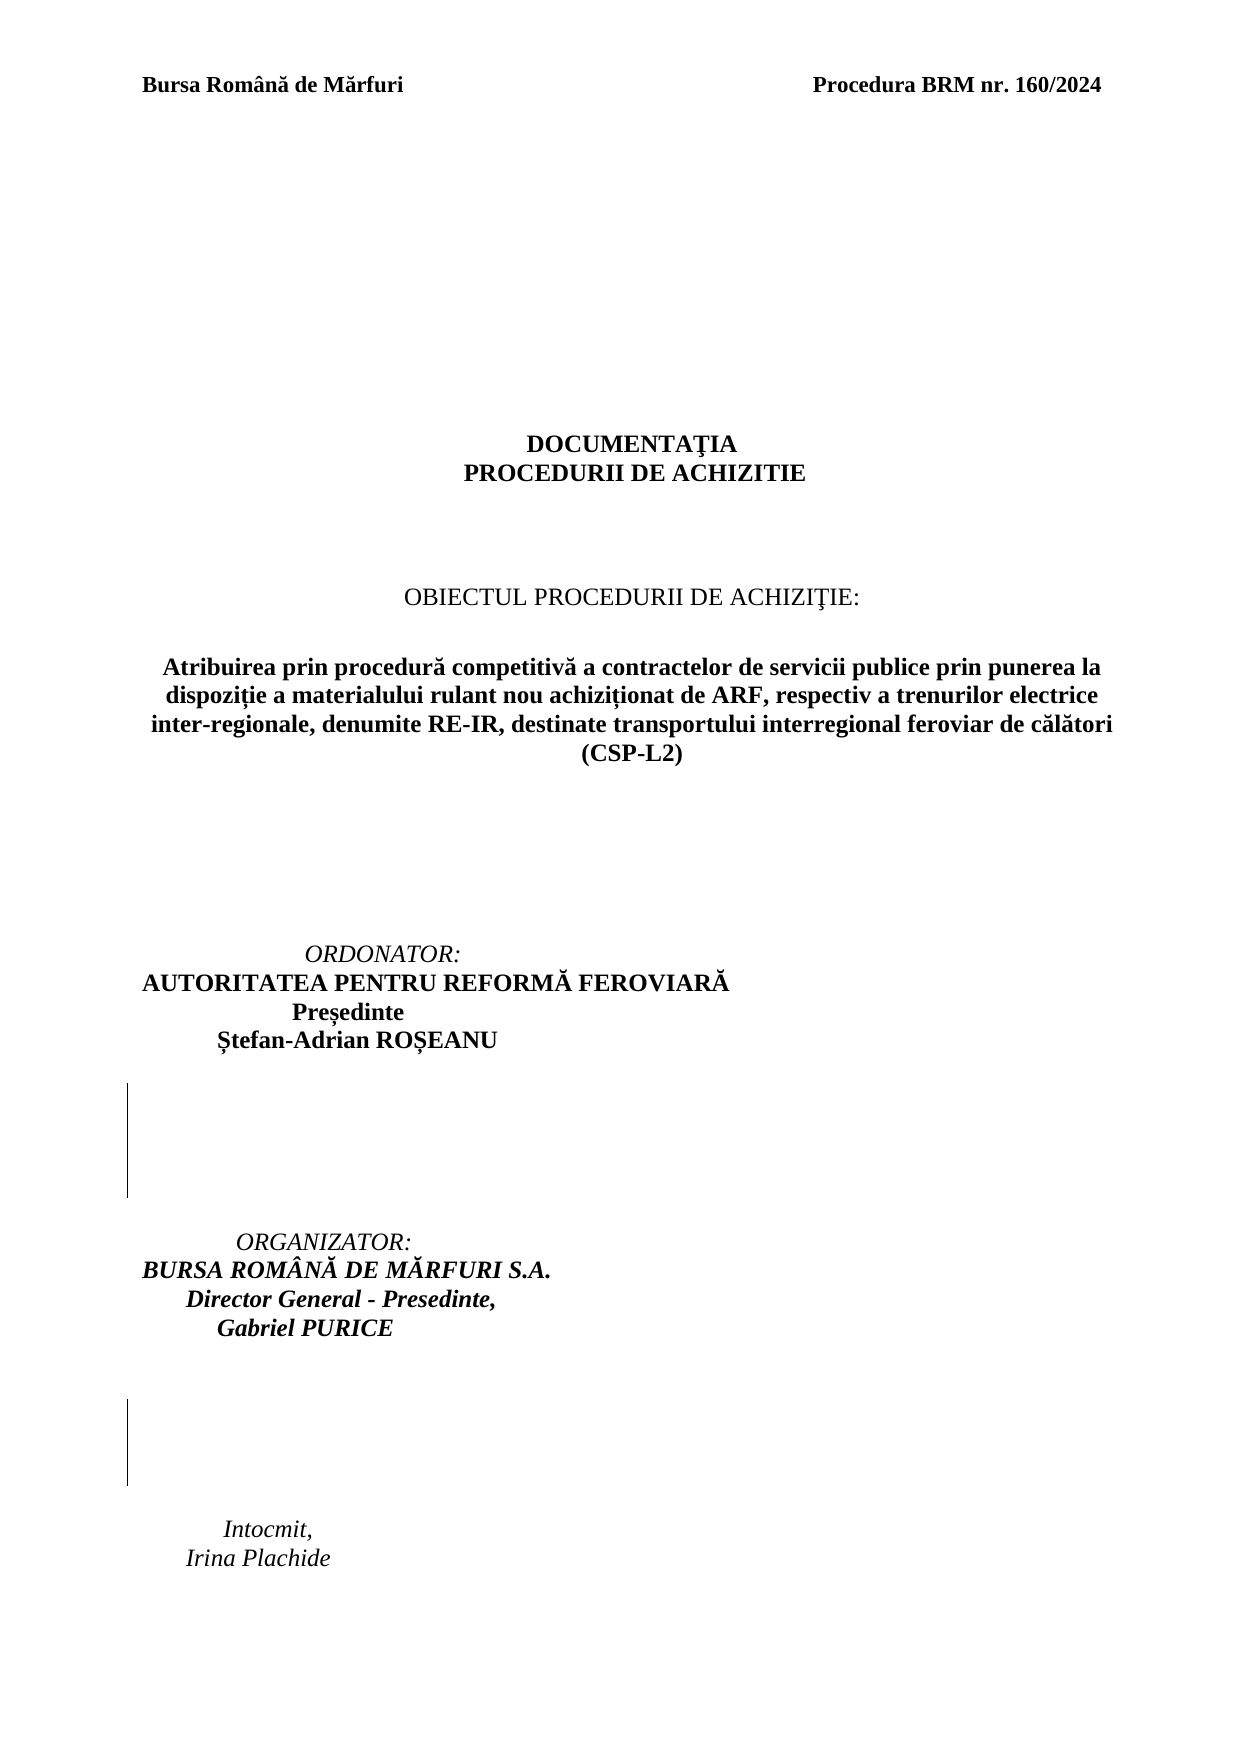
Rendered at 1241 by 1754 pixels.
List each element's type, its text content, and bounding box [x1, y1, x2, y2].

text AUTORITATEA PENTRU REFORMĂ FEROVIARĂ [142, 968, 1122, 997]
text DOCUMENTAŢIA [142, 429, 1122, 458]
text PROCEDURII DE ACHIZITIE [142, 458, 1122, 487]
text Președinte [217, 997, 1122, 1026]
text ORGANIZATOR: [142, 1227, 1122, 1256]
text Director General - Presedinte, [142, 1284, 1122, 1313]
text Gabriel PURICE [142, 1313, 1122, 1342]
text ORDONATOR: [142, 939, 1122, 968]
text Ștefan-Adrian ROȘEANU [217, 1026, 1122, 1054]
text Irina Plachide [142, 1543, 1122, 1572]
text Atribuirea prin procedură competitivă a contractelor de servicii publice prin punerea la dispoziție a materialului rulant nou achiziționat de ARF, respectiv a trenurilor electrice inter-regionale, denumite RE-IR, destinate transportului interregional feroviar de călători (CSP-L2) [142, 652, 1122, 767]
text Intocmit, [142, 1514, 1122, 1543]
text OBIECTUL PROCEDURII DE ACHIZIŢIE: [142, 582, 1122, 611]
text BURSA ROMÂNĂ DE MĂRFURI S.A. [142, 1256, 1122, 1284]
